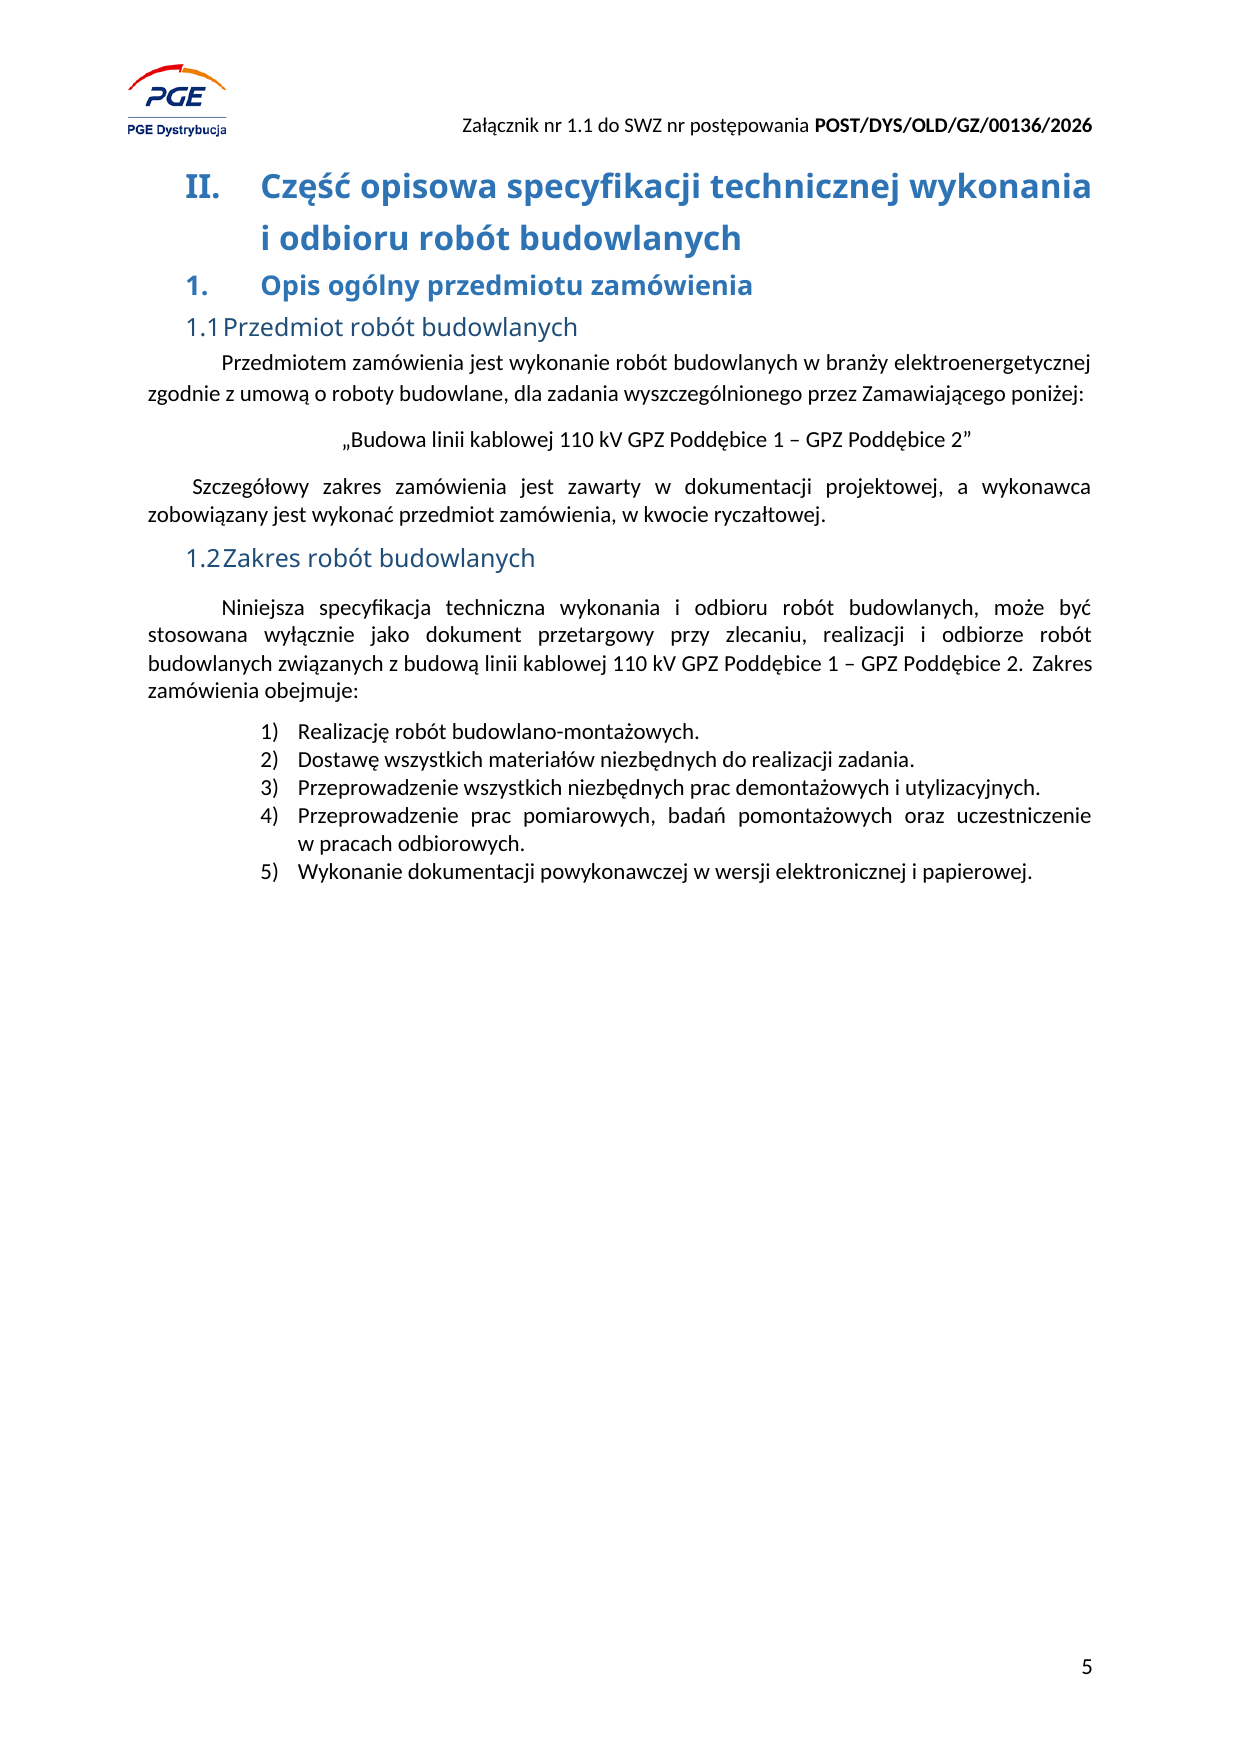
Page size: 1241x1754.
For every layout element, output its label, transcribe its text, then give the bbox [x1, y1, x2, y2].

text Przedmiotem zamówienia jest wykonanie robót budowlanych w branży elektroenergetycznej zgodnie z umową o roboty budowlane, dla zadania wyszczególnionego przez Zamawiającego poniżej: [148, 348, 1093, 407]
list Realizację robót budowlano-montażowych. [260, 717, 1093, 745]
text „Budowa linii kablowej 110 kV GPZ Poddębice 1 – GPZ Poddębice 2” [148, 426, 1093, 453]
list Dostawę wszystkich materiałów niezbędnych do realizacji zadania. [260, 745, 1093, 773]
text Niniejsza specyfikacja techniczna wykonania i odbioru robót budowlanych, może być stosowana wyłącznie jako dokument przetargowy przy zlecaniu, realizacji i odbiorze robót budowlanych związanych z budową linii kablowej 110 kV GPZ Poddębice 1 – GPZ Poddębice 2. Zakres zamówienia obejmuje: [148, 593, 1093, 705]
subtitle Opis ogólny przedmiotu zamówienia [185, 267, 1093, 304]
subtitle Zakres robót budowlanych [185, 541, 1093, 575]
list Przeprowadzenie prac pomiarowych, badań pomontażowych oraz uczestniczenie w pracach odbiorowych. [260, 801, 1093, 857]
list Przeprowadzenie wszystkich niezbędnych prac demontażowych i utylizacyjnych. [260, 773, 1093, 801]
subtitle Część opisowa specyfikacji technicznej wykonania i odbioru robót budowlanych [185, 162, 1093, 260]
picture [109, 45, 245, 152]
text Szczegółowy zakres zamówienia jest zawarty w dokumentacji projektowej, a wykonawca zobowiązany jest wykonać przedmiot zamówienia, w kwocie ryczałtowej. [148, 472, 1093, 528]
subtitle Przedmiot robót budowlanych [185, 309, 1093, 343]
list Wykonanie dokumentacji powykonawczej w wersji elektronicznej i papierowej. [260, 857, 1093, 885]
